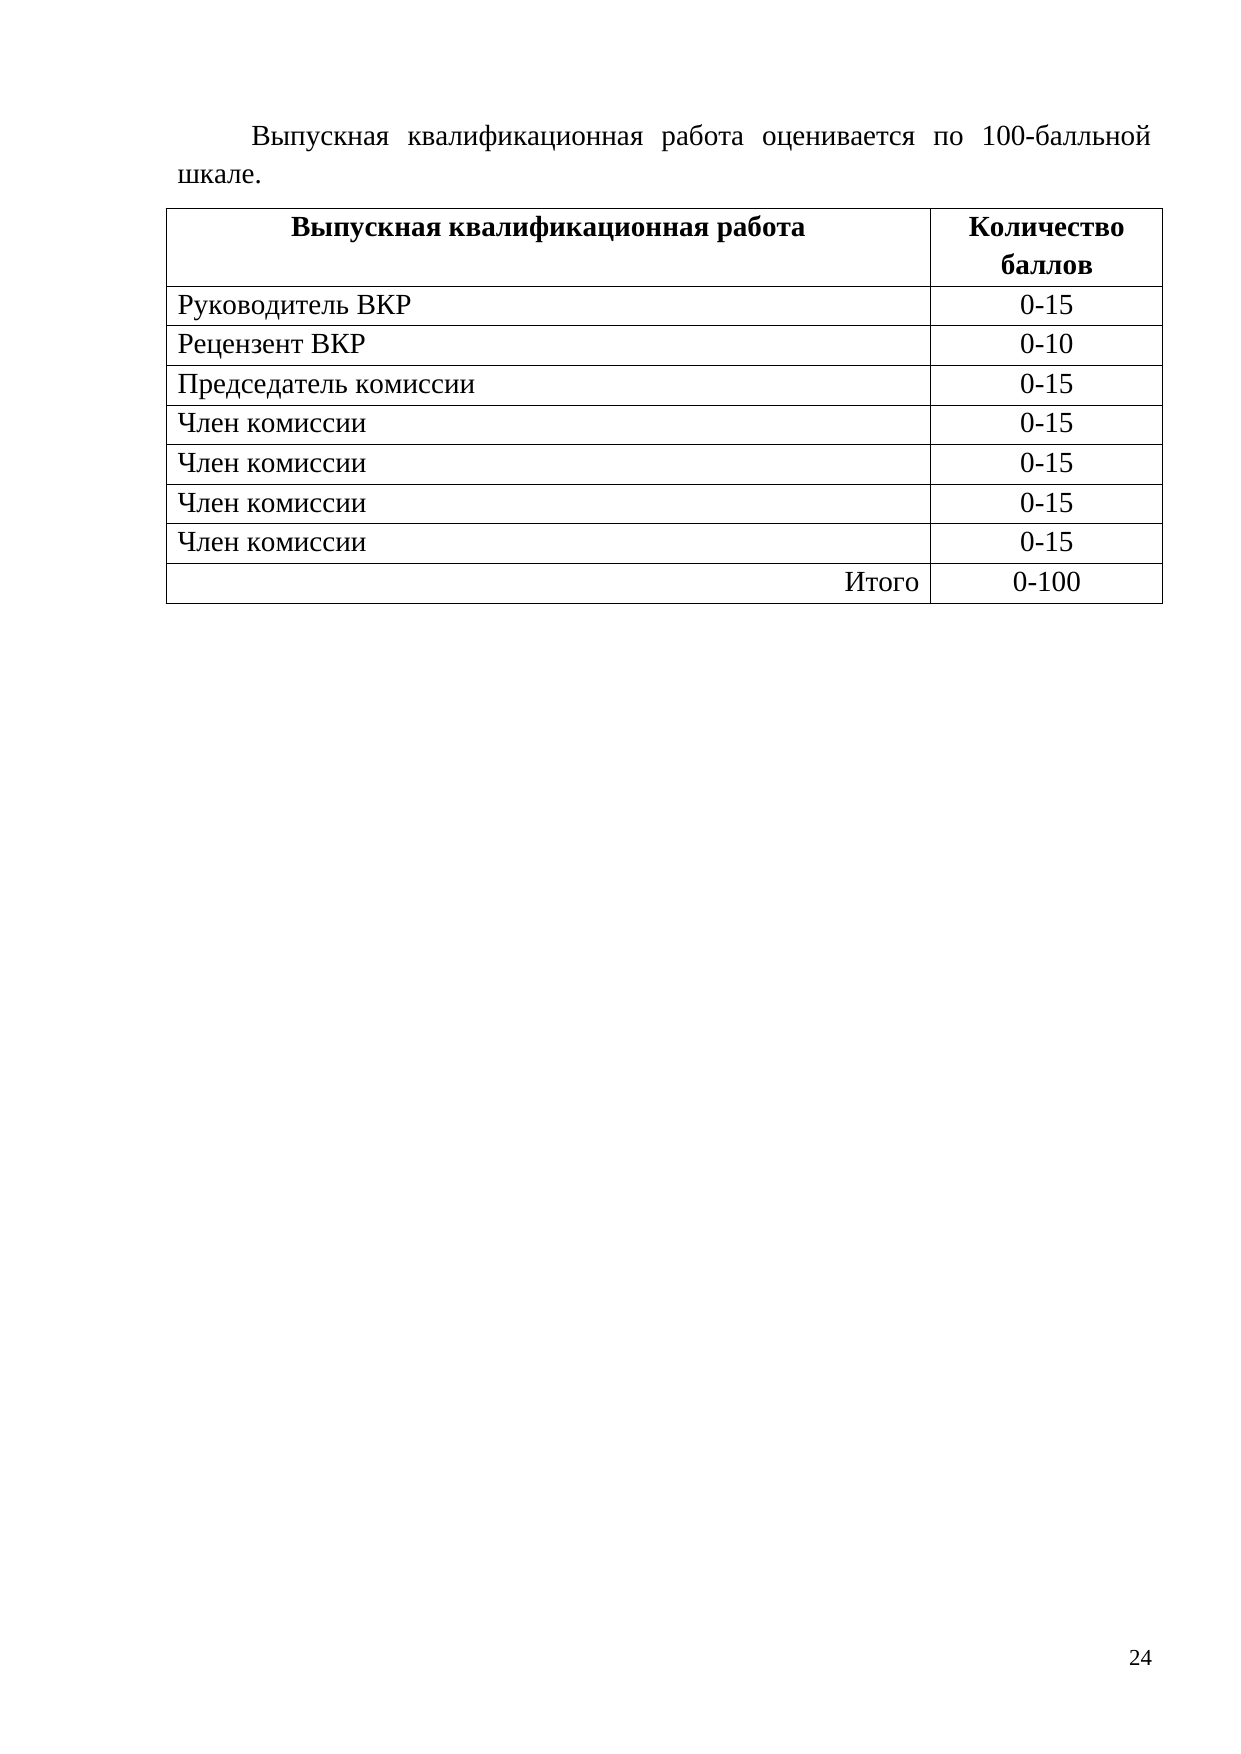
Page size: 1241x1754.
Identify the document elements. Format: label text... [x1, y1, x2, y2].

table_cell 0-15 [931, 366, 1162, 404]
table_header Выпускная квалификационная работа [167, 209, 930, 286]
table_cell 0-15 [931, 524, 1162, 563]
table_cell Член комиссии [167, 445, 930, 484]
table_cell Итого [167, 564, 930, 602]
text Выпускная квалификационная работа оценивается по 100-балльной шкале. [177, 118, 1152, 190]
table_cell Рецензент ВКР [167, 326, 930, 365]
table_cell Член комиссии [167, 524, 930, 563]
table_cell Председатель комиссии [167, 366, 930, 404]
table_cell 0-15 [931, 406, 1162, 444]
table_cell Член комиссии [167, 485, 930, 523]
table_cell 0-15 [931, 445, 1162, 484]
table_cell 0-100 [931, 564, 1162, 602]
table_cell 0-10 [931, 326, 1162, 365]
table_cell 0-15 [931, 287, 1162, 325]
table_cell Руководитель ВКР [167, 287, 930, 325]
table_cell 0-15 [931, 485, 1162, 523]
table_cell Член комиссии [167, 406, 930, 444]
table_header Количество баллов [931, 209, 1162, 286]
